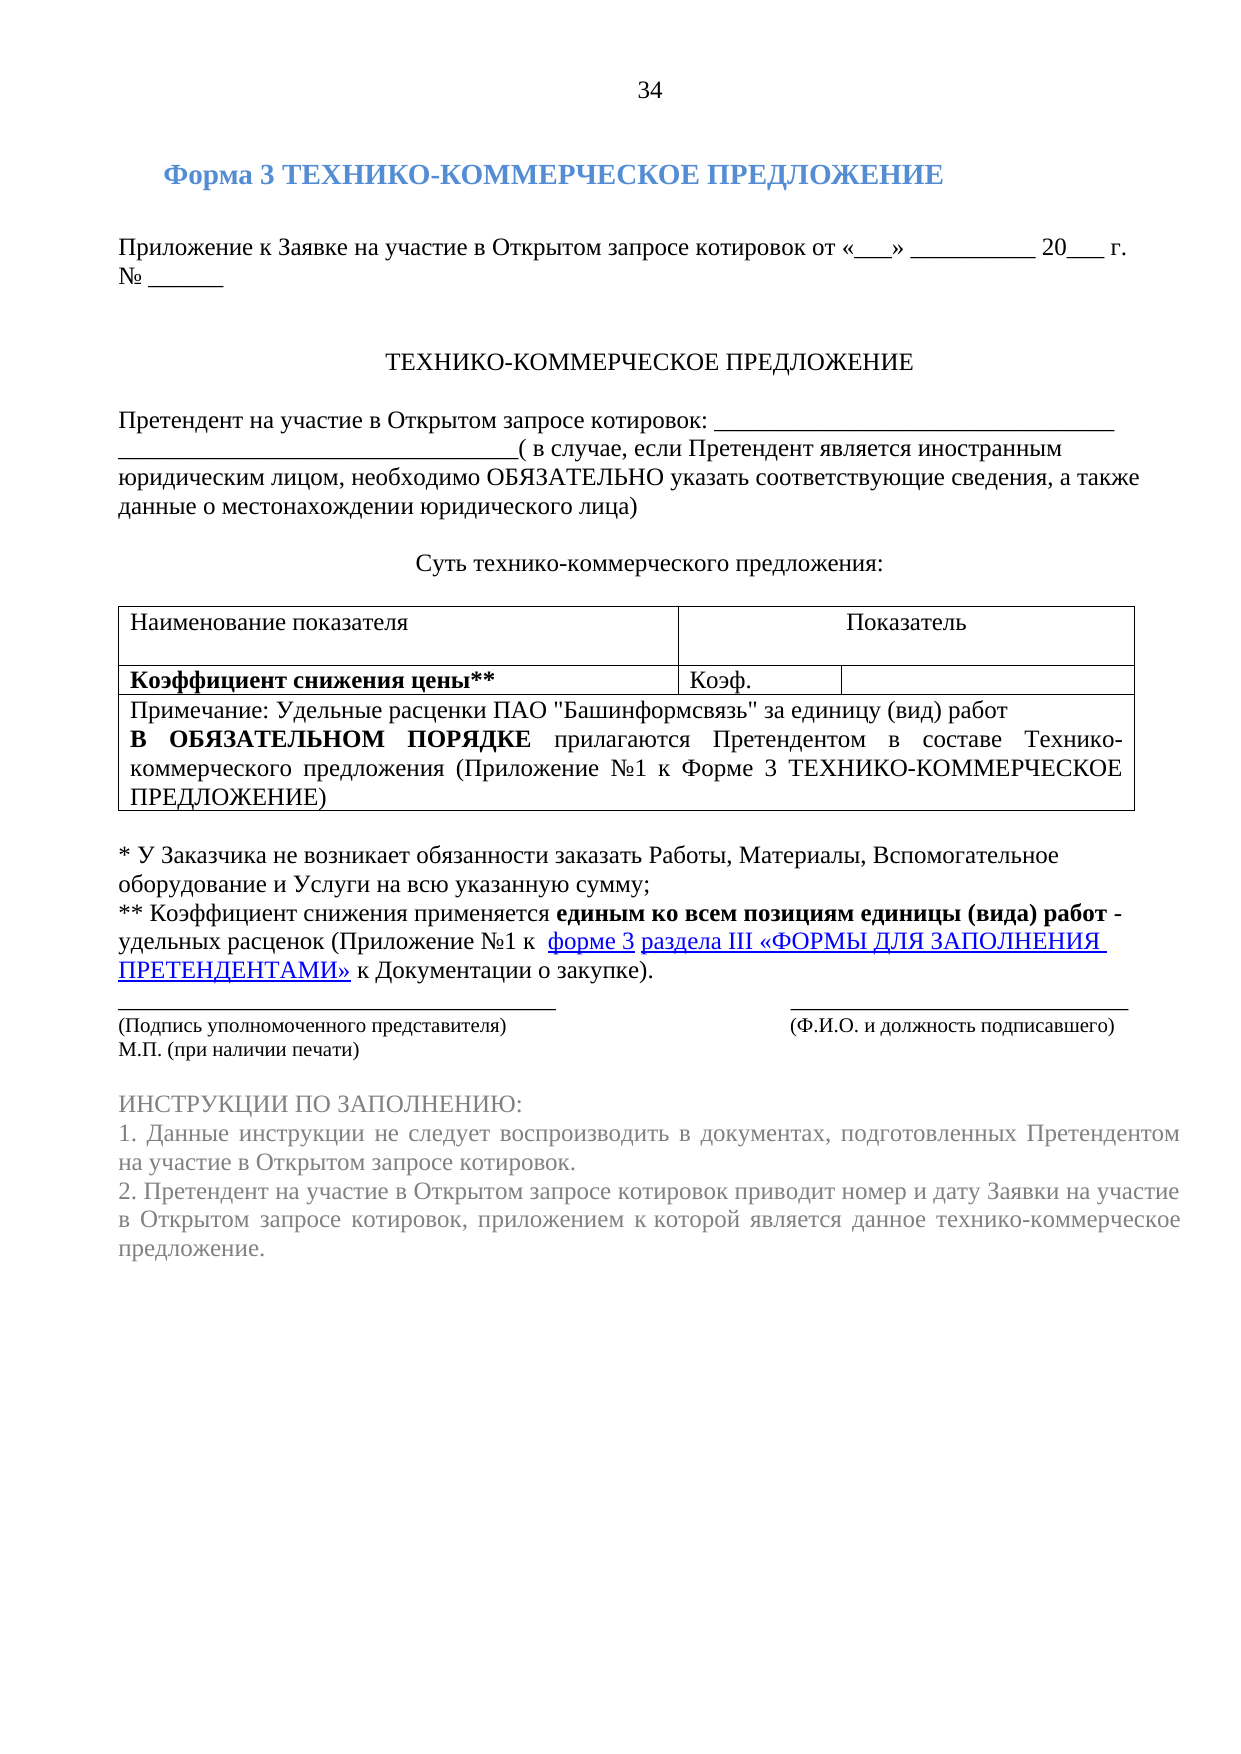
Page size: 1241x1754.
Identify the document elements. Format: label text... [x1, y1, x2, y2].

text 1. Данные инструкции не следует воспроизводить в документах, подготовленных Претендентом на участие в Открытом запросе котировок. [118, 1118, 1181, 1176]
text ___________________________________ ___________________________ [118, 984, 1181, 1013]
text 2. Претендент на участие в Открытом запросе котировок приводит номер и дату Заявки на участие в Открытом запросе котировок, приложением к которой является данное технико-коммерческое предложение. [118, 1176, 1181, 1262]
text Приложение к Заявке на участие в Открытом запросе котировок от «___» __________ 20___ г. [118, 232, 1181, 261]
text ТЕХНИКО-КОММЕРЧЕСКОЕ ПРЕДЛОЖЕНИЕ [118, 347, 1181, 376]
text М.П. (при наличии печати) [118, 1037, 1181, 1061]
text ИНСТРУКЦИИ ПО ЗАПОЛНЕНИЮ: [118, 1089, 1181, 1118]
text * У Заказчика не возникает обязанности заказать Работы, Материалы, Вспомогательное оборудование и Услуги на всю указанную сумму; [118, 840, 1181, 898]
table_cell Коэффициент снижения цены** [119, 666, 678, 694]
text ________________________________( в случае, если Претендент является иностранным юридическим лицом, необходимо ОБЯЗАТЕЛЬНО указать соответствующие сведения, а также данные о местонахождении юридического лица) [118, 433, 1181, 520]
text ** Коэффициент снижения применяется единым ко всем позициям единицы (вида) работ - удельных расценок (Приложение №1 к форме 3 раздела III «ФОРМЫ ДЛЯ ЗАПОЛНЕНИЯ ПРЕТЕНДЕНТАМИ» к Документации о закупке). [118, 898, 1181, 984]
table_cell Примечание: Удельные расценки ПАО "Башинформсвязь" за единицу (вид) работ В ОБЯЗАТЕЛЬНОМ ПОРЯДКЕ прилагаются Претендентом в составе Технико-коммерческого предложения (Приложение №1 к Форме 3 ТЕХНИКО-КОММЕРЧЕСКОЕ ПРЕДЛОЖЕНИЕ) [119, 695, 1134, 810]
table_cell Коэф. [679, 666, 841, 694]
table_header Показатель [679, 607, 1134, 664]
text (Подпись уполномоченного представителя) (Ф.И.О. и должность подписавшего) [118, 1013, 1181, 1037]
text Претендент на участие в Открытом запросе котировок: ________________________________ [118, 405, 1181, 433]
table_header Наименование показателя [119, 607, 678, 664]
text № ______ [118, 261, 1181, 290]
table_cell [842, 666, 1134, 694]
subtitle Форма 3 ТЕХНИКО-КОММЕРЧЕСКОЕ ПРЕДЛОЖЕНИЕ [163, 157, 1181, 191]
text Суть технико-коммерческого предложения: [118, 548, 1181, 577]
